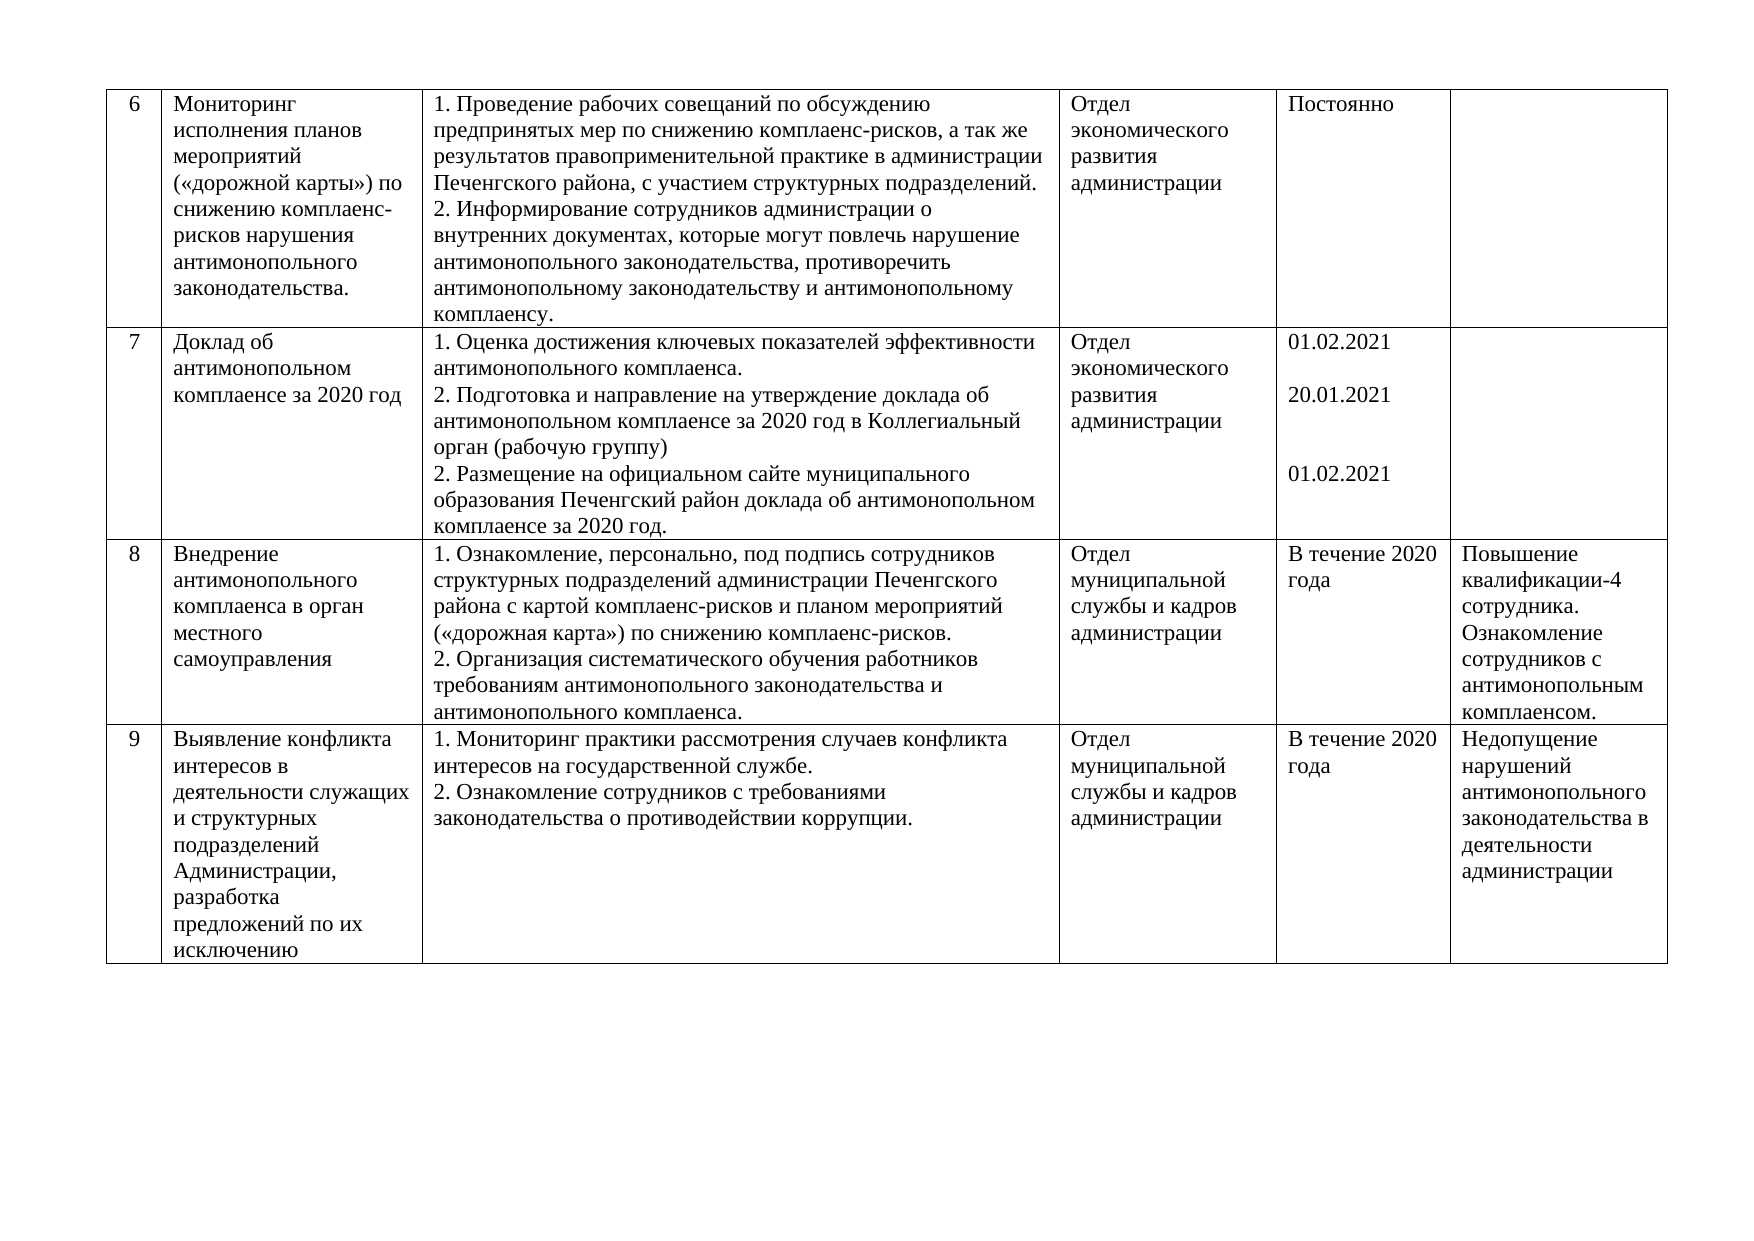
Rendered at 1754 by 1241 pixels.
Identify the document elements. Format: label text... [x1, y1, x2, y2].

table_cell 1. Ознакомление, персонально, под подпись сотрудников структурных подразделений администрации Печенгского района с картой комплаенс-рисков и планом мероприятий («дорожная карта») по снижению комплаенс-рисков. 2. Организация систематического обучения работников требованиям антимонопольного законодательства и антимонопольного комплаенса. [423, 540, 1059, 724]
table_cell 1. Оценка достижения ключевых показателей эффективности антимонопольного комплаенса. 2. Подготовка и направление на утверждение доклада об антимонопольном комплаенсе за 2020 год в Коллегиальный орган (рабочую группу) 2. Размещение на официальном сайте муниципального образования Печенгский район доклада об антимонопольном комплаенсе за 2020 год. [423, 328, 1059, 539]
table_cell Мониторинг исполнения планов мероприятий («дорожной карты») по снижению комплаенс-рисков нарушения антимонопольного законодательства. [162, 90, 422, 327]
table_cell Постоянно [1277, 90, 1450, 327]
table_cell 1. Мониторинг практики рассмотрения случаев конфликта интересов на государственной службе. 2. Ознакомление сотрудников с требованиями законодательства о противодействии коррупции. [423, 725, 1059, 962]
table_cell [1451, 328, 1667, 539]
table_cell Доклад об антимонопольном комплаенсе за 2020 год [162, 328, 422, 539]
table_cell В течение 2020 года [1277, 540, 1450, 724]
table_cell Отдел муниципальной службы и кадров администрации [1060, 725, 1276, 962]
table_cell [1060, 90, 1276, 327]
table_cell Отдел муниципальной службы и кадров администрации [1060, 540, 1276, 724]
table_cell 8 [107, 540, 161, 724]
table_cell Недопущение нарушений антимонопольного законодательства в деятельности администрации [1451, 725, 1667, 962]
table_cell 01.02.2021 20.01.2021 01.02.2021 [1277, 328, 1450, 539]
table_cell [1451, 90, 1667, 327]
table_cell Выявление конфликта интересов в деятельности служащих и структурных подразделений Администрации, разработка предложений по их исключению [162, 725, 422, 962]
table_cell В течение 2020 года [1277, 725, 1450, 962]
table_cell 9 [107, 725, 161, 962]
table_cell 1. Проведение рабочих совещаний по обсуждению предпринятых мер по снижению комплаенс-рисков, а так же результатов правоприменительной практике в администрации Печенгского района, с участием структурных подразделений. 2. Информирование сотрудников администрации о внутренних документах, которые могут повлечь нарушение антимонопольного законодательства, противоречить антимонопольному законодательству и антимонопольному комплаенсу. [423, 90, 1059, 327]
table_cell Отдел экономического развития администрации [1060, 328, 1276, 539]
table_cell Повышение квалификации-4 сотрудника. Ознакомление сотрудников с антимонопольным комплаенсом. [1451, 540, 1667, 724]
table_cell 7 [107, 328, 161, 539]
table_cell Внедрение антимонопольного комплаенса в орган местного самоуправления [162, 540, 422, 724]
table_cell 6 [107, 90, 161, 327]
